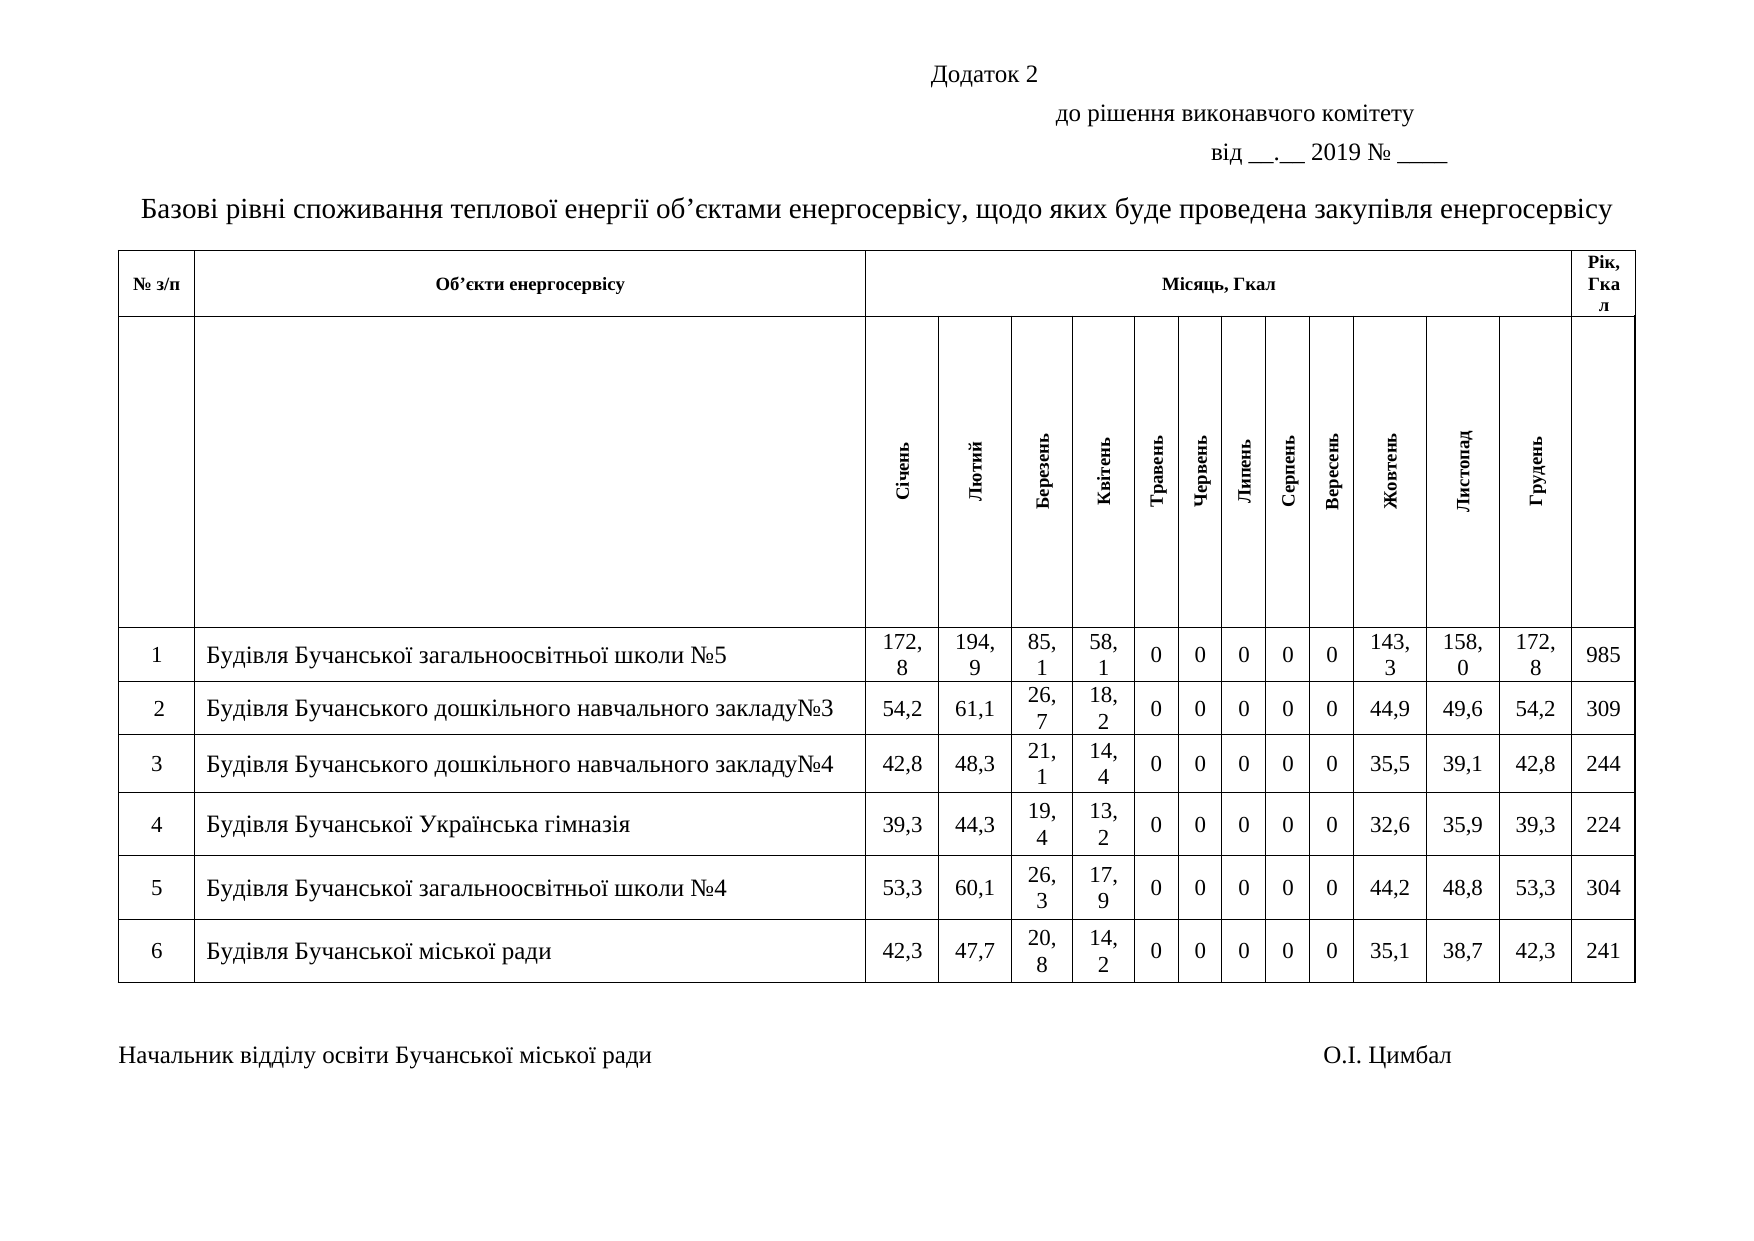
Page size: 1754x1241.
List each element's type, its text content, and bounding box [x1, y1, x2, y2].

table_cell 44,9 [1354, 682, 1426, 734]
table_cell Жовтень [1354, 317, 1426, 627]
table_cell 0 [1135, 793, 1178, 855]
table_cell 53,3 [1500, 856, 1571, 918]
table_cell 54,2 [1500, 682, 1571, 734]
table_header Місяць, Гкал [866, 251, 1571, 316]
table_cell Будівля Бучанського дошкільного навчального закладу№4 [195, 735, 865, 792]
table_cell Будівля Бучанської міської ради [195, 920, 865, 982]
text до рішення виконавчого комітету [118, 98, 1636, 127]
table_cell 0 [1310, 735, 1353, 792]
table_cell 13,2 [1073, 793, 1134, 855]
table_cell 0 [1310, 856, 1353, 918]
table_cell 241 [1572, 920, 1634, 982]
table_cell [119, 317, 194, 627]
table_cell 304 [1572, 856, 1634, 918]
table_cell 0 [1135, 735, 1178, 792]
text Базові рівні споживання теплової енергії об’єктами енергосервісу, щодо яких буде проведена закупівля енергосервісу [118, 191, 1636, 225]
table_cell 0 [1222, 735, 1265, 792]
table_cell 38,7 [1427, 920, 1499, 982]
table_cell 44,2 [1354, 856, 1426, 918]
table_cell Будівля Бучанської загальноосвітньої школи №5 [195, 628, 865, 681]
table_cell 42,3 [1500, 920, 1571, 982]
table_cell Лютий [939, 317, 1011, 627]
table_cell 0 [1310, 628, 1353, 681]
table_cell 194,9 [939, 628, 1011, 681]
table_cell 0 [1222, 856, 1265, 918]
table_cell 309 [1572, 682, 1634, 734]
table_cell Вересень [1310, 317, 1353, 627]
table_cell 0 [1135, 682, 1178, 734]
table_cell 0 [1222, 793, 1265, 855]
table_cell 0 [1266, 856, 1309, 918]
table_cell 0 [1310, 793, 1353, 855]
table_cell Березень [1012, 317, 1072, 627]
table_cell Будівля Бучанської загальноосвітньої школи №4 [195, 856, 865, 918]
table_cell 0 [1222, 628, 1265, 681]
table_header Об’єкти енергосервісу [195, 251, 865, 316]
table_cell 224 [1572, 793, 1634, 855]
table_header № з/п [119, 251, 194, 316]
table_cell 17,9 [1073, 856, 1134, 918]
table_cell 0 [1135, 628, 1178, 681]
table_cell [195, 317, 865, 627]
table_cell 35,5 [1354, 735, 1426, 792]
table_cell 48,8 [1427, 856, 1499, 918]
table_cell 60,1 [939, 856, 1011, 918]
table_cell Будівля Бучанського дошкільного навчального закладу№3 [195, 682, 865, 734]
table_cell 42,8 [866, 735, 938, 792]
table_cell Травень [1135, 317, 1178, 627]
table_cell 49,6 [1427, 682, 1499, 734]
table_cell 6 [119, 920, 194, 982]
table_cell 42,8 [1500, 735, 1571, 792]
table_cell 0 [1135, 920, 1178, 982]
table_cell Січень [866, 317, 938, 627]
table_cell Грудень [1500, 317, 1571, 627]
table_cell 0 [1310, 682, 1353, 734]
table_cell 48,3 [939, 735, 1011, 792]
table_cell 58,1 [1073, 628, 1134, 681]
table_cell 47,7 [939, 920, 1011, 982]
text від __.__ 2019 № ____ [1166, 137, 1636, 166]
table_cell 172,8 [1500, 628, 1571, 681]
table_cell 0 [1266, 735, 1309, 792]
table_cell 1 [119, 628, 194, 681]
table_cell 14,4 [1073, 735, 1134, 792]
table_cell 0 [1266, 920, 1309, 982]
table_cell 26,3 [1012, 856, 1072, 918]
table_cell 0 [1266, 682, 1309, 734]
table_cell 32,6 [1354, 793, 1426, 855]
table_cell 5 [119, 856, 194, 918]
table_cell Будівля Бучанської Українська гімназія [195, 793, 865, 855]
table_cell 44,3 [939, 793, 1011, 855]
table_cell Серпень [1266, 317, 1309, 627]
table_cell 0 [1179, 682, 1221, 734]
table_cell 39,1 [1427, 735, 1499, 792]
table_cell 35,1 [1354, 920, 1426, 982]
table_cell 39,3 [1500, 793, 1571, 855]
table_cell Листопад [1427, 317, 1499, 627]
table_cell Квітень [1073, 317, 1134, 627]
table_cell 143,3 [1354, 628, 1426, 681]
table_cell 0 [1266, 628, 1309, 681]
table_cell Червень [1179, 317, 1221, 627]
table_cell 158,0 [1427, 628, 1499, 681]
table_cell 0 [1179, 628, 1221, 681]
table_cell 54,2 [866, 682, 938, 734]
table_cell 14,2 [1073, 920, 1134, 982]
table_cell 20,8 [1012, 920, 1072, 982]
table_cell 21,1 [1012, 735, 1072, 792]
table_cell 39,3 [866, 793, 938, 855]
table_cell 53,3 [866, 856, 938, 918]
table_cell 0 [1266, 793, 1309, 855]
table_cell 4 [119, 793, 194, 855]
table_cell 2 [119, 682, 194, 734]
table_cell 42,3 [866, 920, 938, 982]
table_cell 18,2 [1073, 682, 1134, 734]
text Начальник відділу освіти Бучанської міської ради О.І. Цимбал [118, 1041, 1636, 1069]
table_cell 0 [1179, 920, 1221, 982]
table_cell 26,7 [1012, 682, 1072, 734]
table_cell 172,8 [866, 628, 938, 681]
table_cell 61,1 [939, 682, 1011, 734]
text Додаток 2 [118, 59, 1636, 88]
table_cell 0 [1310, 920, 1353, 982]
table_cell 0 [1179, 856, 1221, 918]
table_cell 3 [119, 735, 194, 792]
table_cell 85,1 [1012, 628, 1072, 681]
table_cell 244 [1572, 735, 1634, 792]
table_cell 985 [1572, 628, 1634, 681]
table_cell 0 [1179, 735, 1221, 792]
table_cell 0 [1222, 920, 1265, 982]
table_header Рік, Гкал [1572, 251, 1635, 316]
table_cell 0 [1135, 856, 1178, 918]
table_cell 19,4 [1012, 793, 1072, 855]
table_cell Липень [1222, 317, 1265, 627]
table_cell [1572, 317, 1634, 627]
table_cell 35,9 [1427, 793, 1499, 855]
table_cell 0 [1179, 793, 1221, 855]
table_cell 0 [1222, 682, 1265, 734]
